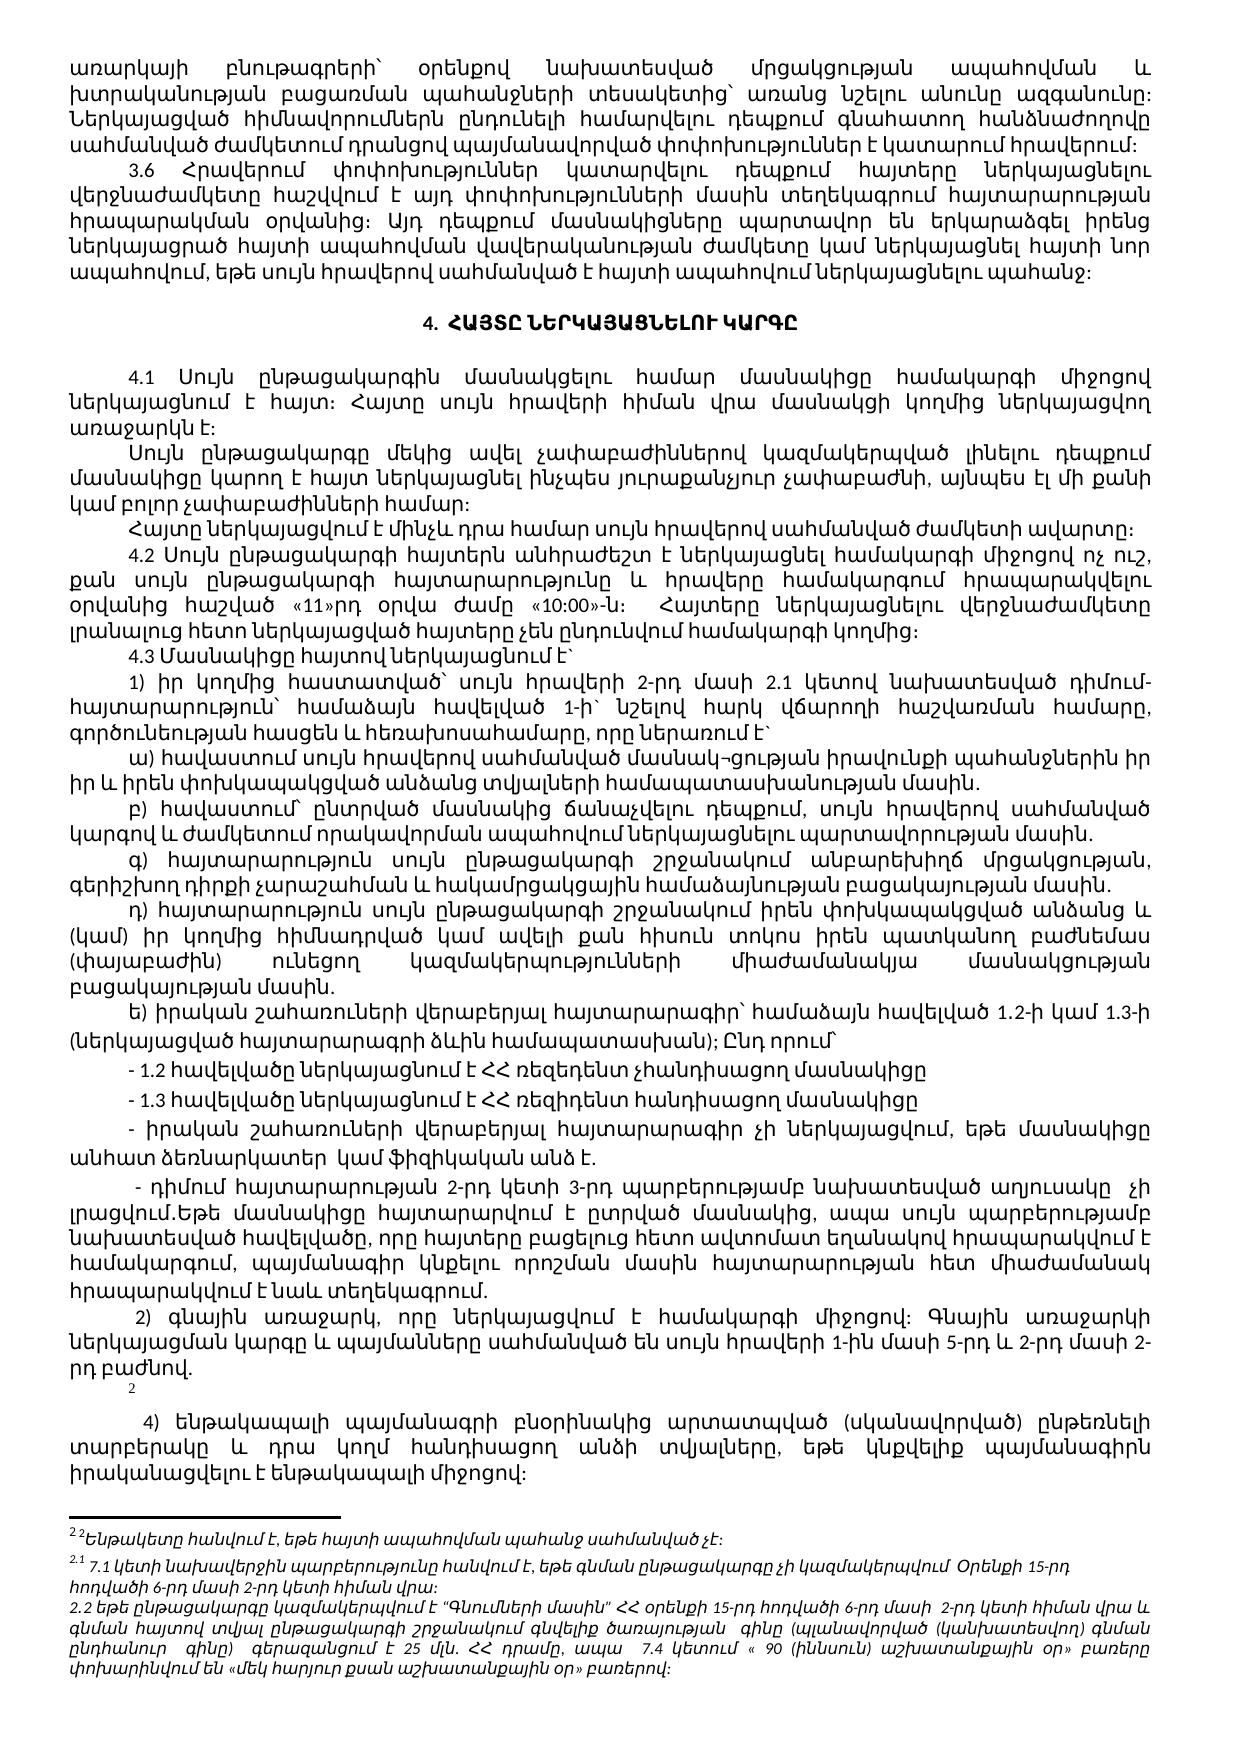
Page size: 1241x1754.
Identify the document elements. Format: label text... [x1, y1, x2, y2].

text - 1.3 հավելվածը ներկայացնում է ՀՀ ռեզիդենտ հանդիսացող մասնակիցը [69, 1087, 1152, 1112]
text ա) հավաստում սույն հրավերով սահմանված մասնակ¬ցության իրավունքի պահանջներին իր իր և իրեն փոխկապակցված անձանց տվյալների համապատասխանության մասին. [69, 745, 1152, 796]
text Սույն ընթացակարգը մեկից ավել չափաբաժիններով կազմակերպված լինելու դեպքում մասնակիցը կարող է հայտ ներկայացնել ինչպես յուրաքանչյուր չափաբաժնի, այնպես էլ մի քանի կամ բոլոր չափաբաժինների համար: [69, 440, 1152, 516]
text 4.3 Մասնակիցը հայտով ներկայացնում է` [69, 643, 1152, 669]
text - իրական շահառուների վերաբերյալ հայտարարագիր չի ներկայացվում, եթե մասնակիցը անհատ ձեռնարկատեր կամ ֆիզիկական անձ է. [69, 1116, 1152, 1171]
text 2) գնային առաջարկ, որը ներկայացվում է համակարգի միջոցով: Գնային առաջարկի ներկայացման կարգը և պայմանները սահմանված են սույն հրավերի 1-ին մասի 5-րդ և 2-րդ մասի 2-րդ բաժնով. [69, 1304, 1152, 1380]
text - 1.2 հավելվածը ներկայացնում է ՀՀ ռեզեդենտ չհանդիսացող մասնակիցը [69, 1058, 1152, 1083]
text ե) իրական շահառուների վերաբերյալ հայտարարագիր՝ համաձայն հավելված 1․2-ի կամ 1.3-ի (ներկայացված հայտարարագրի ձևին համապատասխան); Ընդ որում՝ [69, 999, 1152, 1054]
text 3.6 Հրավերում փոփոխություններ կատարվելու դեպքում հայտերը ներկայացնելու վերջնաժամկետը հաշվվում է այդ փոփոխությունների մասին տեղեկագրում հայտարարության հրապարակման օրվանից։ Այդ դեպքում մասնակիցները պարտավոր են երկարաձգել իրենց ներկայացրած հայտի ապահովման վավերականության ժամկետը կամ ներկայացնել հայտի նոր ապահովում, եթե սույն հրավերով սահմանված է հայտի ապահովում ներկայացնելու պահանջ: [69, 157, 1152, 284]
text 4) ենթակապալի պայմանագրի բնօրինակից արտատպված (սկանավորված) ընթեռնելի տարբերակը և դրա կողմ հանդիսացող անձի տվյալները, եթե կնքվելիք պայմանագիրն իրականացվելու է ենթակապալի միջոցով: [69, 1409, 1152, 1485]
text դ) հայտարարություն սույն ընթացակարգի շրջանակում իրեն փոխկապակցված անձանց և (կամ) իր կողմից հիմնադրված կամ ավելի քան հիսուն տոկոս իրեն պատկանող բաժնեմաս (փայաբաժին) ունեցող կազմակերպությունների միաժամանակյա մասնակցության բացակայության մասին. [69, 898, 1152, 999]
text - դիմում հայտարարության 2-րդ կետի 3-րդ պարբերությամբ նախատեսված աղյուսակը չի լրացվում․Եթե մասնակիցը հայտարարվում է ըտրված մասնակից, ապա սույն պարբերությամբ նախատեսված հավելվածը, որը հայտերը բացելուց հետո ավտոմատ եղանակով հրապարակվում է համակարգում, պայմանագիր կնքելու որոշման մասին հայտարարության հետ միաժամանակ հրապարակվում է նաև տեղեկագրում. [69, 1174, 1152, 1304]
text 4.1 Սույն ընթացակարգին մասնակցելու համար մասնակիցը համակարգի միջոցով ներկայացնում է հայտ։ Հայտը սույն հրավերի հիման վրա մասնակցի կողմից ներկայացվող առաջարկն է: [69, 364, 1152, 440]
text 4.2 Սույն ընթացակարգի հայտերն անհրաժեշտ է ներկայացնել համակարգի միջոցով ոչ ուշ, քան սույն ընթացակարգի հայտարարությունը և հրավերը համակարգում հրապարակվելու օրվանից հաշված «11»րդ օրվա ժամը «10:00»-ն։ Հայտերը ներկայացնելու վերջնաժամկետը լրանալուց հետո ներկայացված հայտերը չեն ընդունվում համակարգի կողմից։ [69, 542, 1152, 643]
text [69, 56, 1152, 157]
text Հայտը ներկայացվում է մինչև դրա համար սույն հրավերով սահմանված ժամկետի ավարտը։ [69, 516, 1152, 542]
text 1) իր կողմից հաստատված՝ սույն հրավերի 2-րդ մասի 2.1 կետով նախատեսված դիմում-հայտարարություն՝ համաձայն հավելված 1-ի` նշելով հարկ վճարողի հաշվառման համարը, գործունեության հասցեն և հեռախոսահամարը, որը ներառում է` [69, 669, 1152, 745]
text բ) հավաստում՝ ընտրված մասնակից ճանաչվելու դեպքում, սույն հրավերով սահմանված կարգով և ժամկետում որակավորման ապահովում ներկայացնելու պարտավորության մասին. [69, 796, 1152, 847]
text 4. ՀԱՅՏԸ ՆԵՐԿԱՅԱՑՆԵԼՈՒ ԿԱՐԳԸ [69, 310, 1152, 335]
text գ) հայտարարություն սույն ընթացակարգի շրջանակում անբարեխիղճ մրցակցության, գերիշխող դիրքի չարաշահման և հակամրցակցային համաձայնության բացակայության մասին. [69, 847, 1152, 898]
